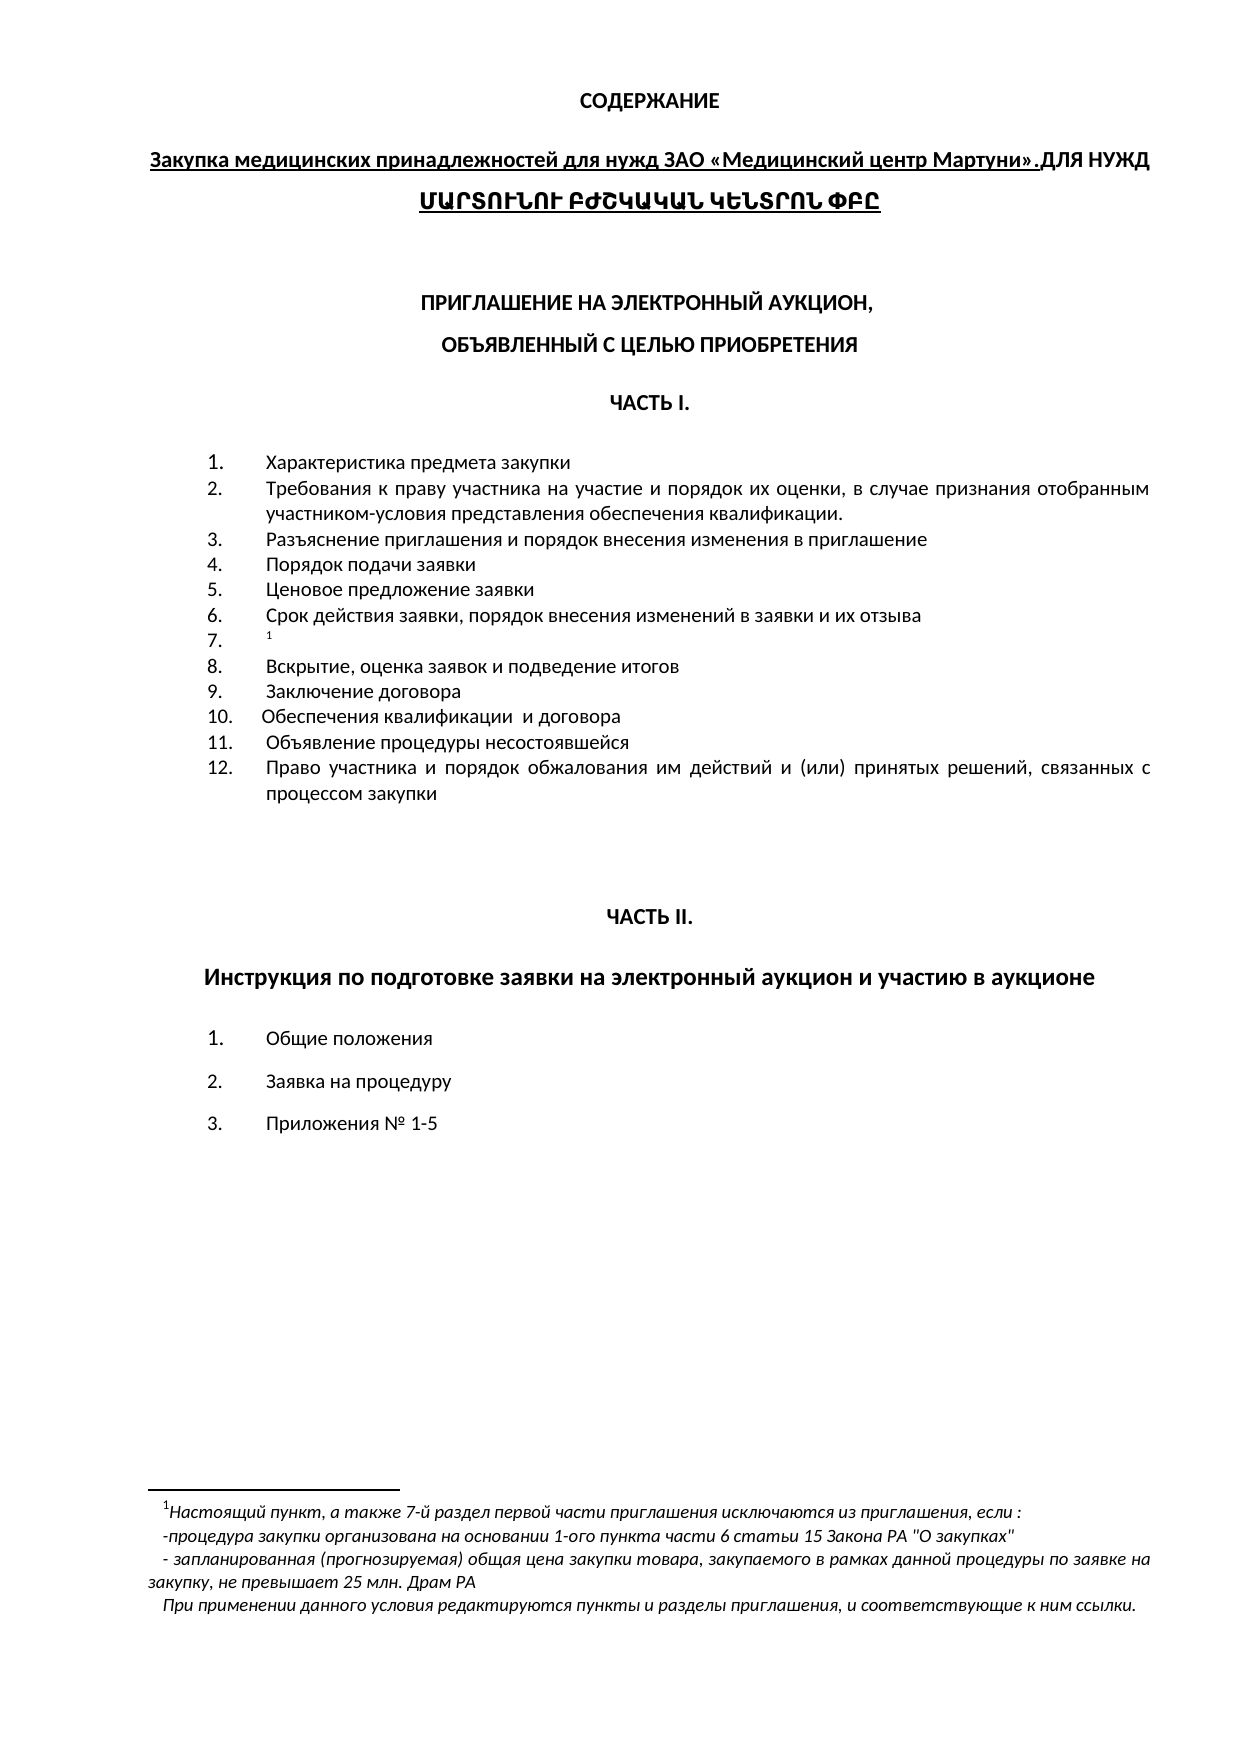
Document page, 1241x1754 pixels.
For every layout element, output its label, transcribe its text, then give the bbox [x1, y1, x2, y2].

text 7. [207, 627, 1152, 653]
text СОДЕРЖАНИЕ [148, 86, 1152, 114]
text 4. Порядок подачи заявки [207, 551, 1152, 577]
text 8. Вскрытие, оценка заявок и подведение итогов [207, 653, 1152, 678]
text 11. Объявление процедуры несостоявшейся [207, 729, 1152, 754]
text ПРИГЛАШЕНИЕ НА ЭЛЕКТРОННЫЙ АУКЦИОН, ОБЪЯВЛЕННЫЙ С ЦЕЛЬЮ ПРИОБРЕТЕНИЯ [148, 288, 1152, 358]
text 9. Заключение договора [207, 678, 1152, 704]
text 1. Характеристика предмета закупки [207, 447, 1152, 475]
text 1. Общие положения [207, 1023, 1152, 1051]
text ЧАСТЬ I. [148, 388, 1152, 416]
text 6. Срок действия заявки, порядок внесения изменений в заявки и их отзыва [207, 602, 1152, 627]
text Инструкция по подготовке заявки на электронный аукцион и участию в аукционе [148, 961, 1152, 991]
text 2. Заявка на процедуру [207, 1068, 1152, 1093]
text 10. Обеспечения квалификации и договора [207, 704, 1152, 729]
text 3. Приложения № 1-5 [207, 1110, 1152, 1135]
text 3. Разъяснение приглашения и порядок внесения изменения в приглашение [207, 526, 1152, 551]
text ЧАСТЬ II. [148, 902, 1152, 930]
text 5. Ценовое предложение заявки [207, 577, 1152, 602]
text Закупка медицинских принадлежностей для нужд ЗАО «Медицинский центр Мартуни».ДЛЯ НУЖД ՄԱՐՏՈՒՆՈՒ ԲԺՇԿԱԿԱՆ ԿԵՆՏՐՈՆ ՓԲԸ [148, 145, 1152, 215]
text 12. Право участника и порядок обжалования им действий и (или) принятых решений, связанных с процессом закупки [207, 754, 1152, 805]
text 2. Требования к праву участника на участие и порядок их оценки, в случае признания отобранным участником-условия представления обеспечения квалификации. [207, 475, 1152, 526]
